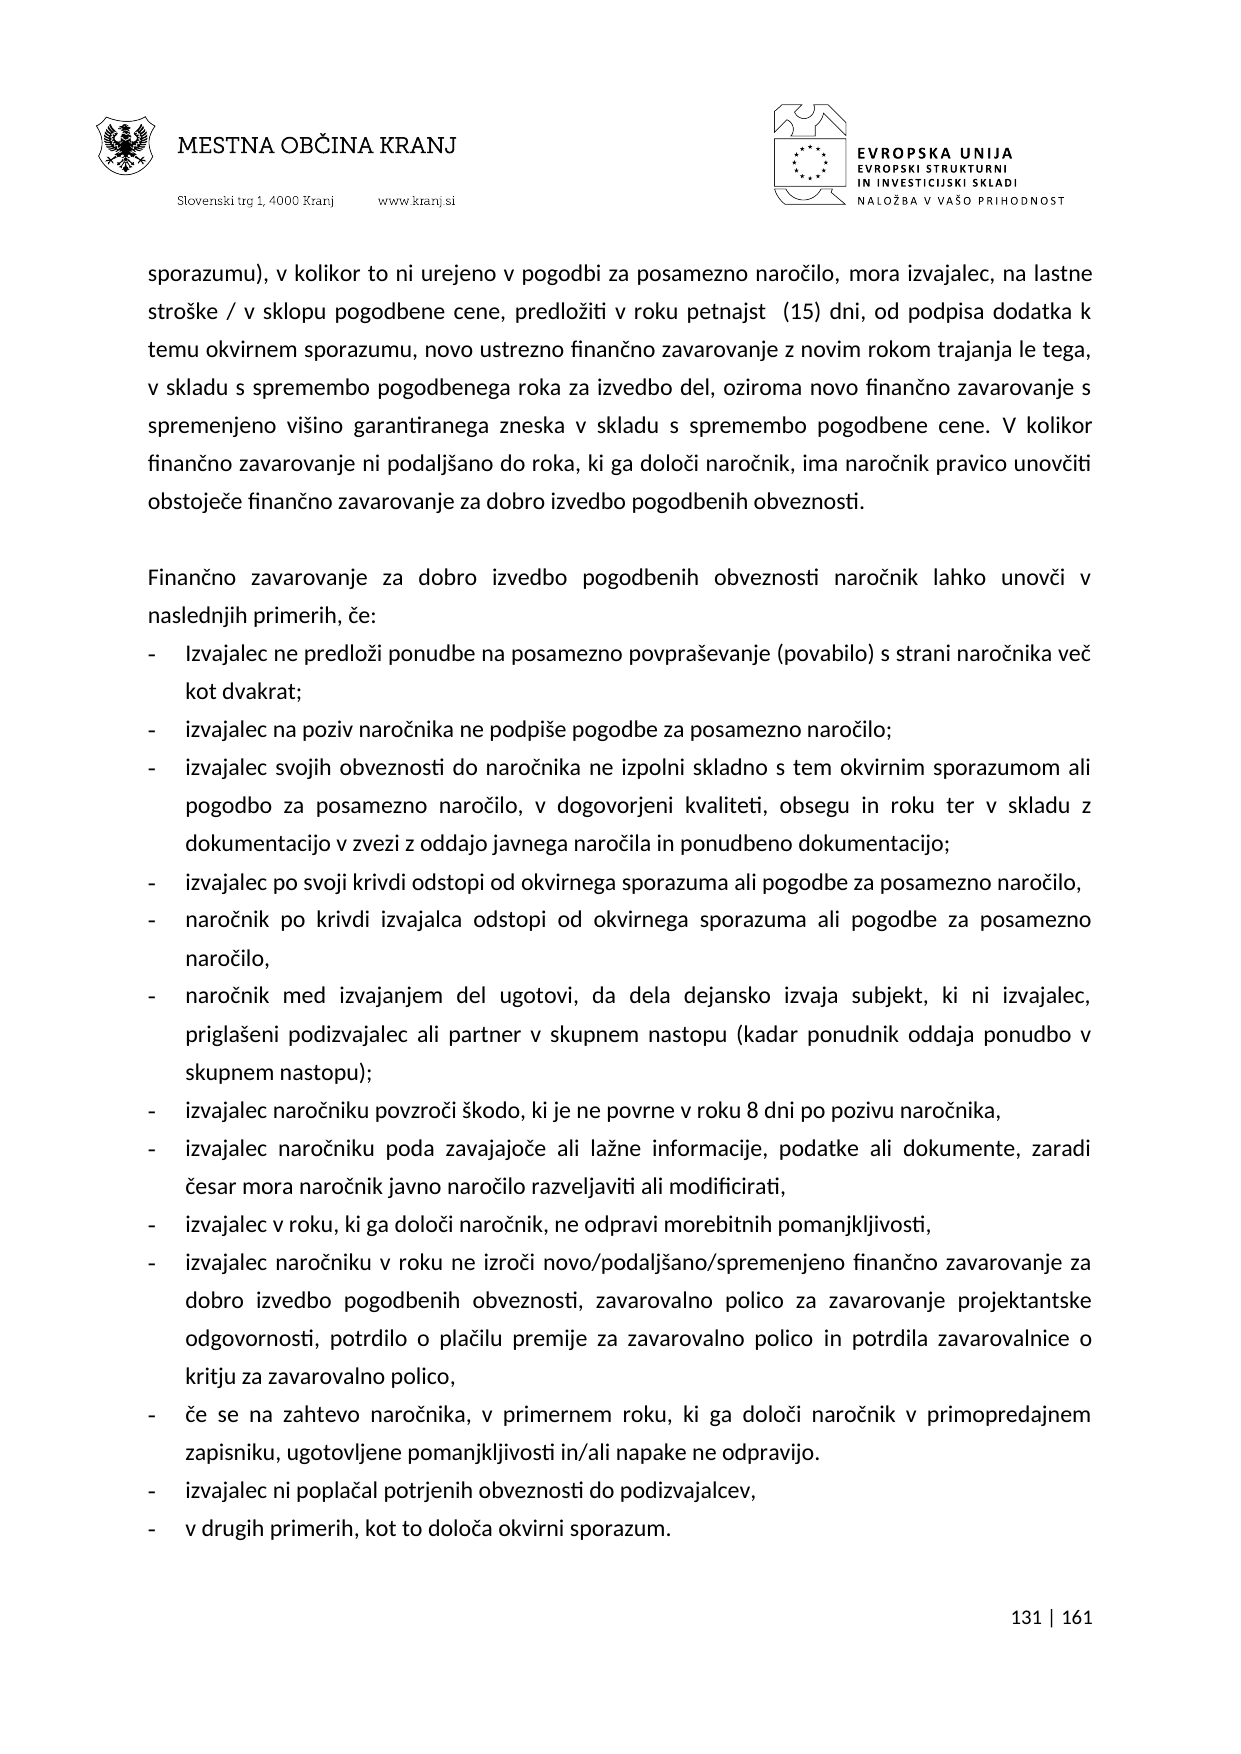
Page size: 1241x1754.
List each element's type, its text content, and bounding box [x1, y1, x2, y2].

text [148, 258, 1093, 516]
list če se na zahtevo naročnika, v primernem roku, ki ga določi naročnik v primopredajnem zapisniku, ugotovljene pomanjkljivosti in/ali napake ne odpravijo. [148, 1399, 1093, 1466]
list izvajalec ni poplačal potrjenih obveznosti do podizvajalcev, [148, 1475, 1093, 1504]
list izvajalec svojih obveznosti do naročnika ne izpolni skladno s tem okvirnim sporazumom ali pogodbo za posamezno naročilo, v dogovorjeni kvaliteti, obsegu in roku ter v skladu z dokumentacijo v zvezi z oddajo javnega naročila in ponudbeno dokumentacijo; [148, 752, 1093, 858]
text Finančno zavarovanje za dobro izvedbo pogodbenih obveznosti naročnik lahko unovči v naslednjih primerih, če: [148, 562, 1093, 630]
list izvajalec naročniku poda zavajajoče ali lažne informacije, podatke ali dokumente, zaradi česar mora naročnik javno naročilo razveljaviti ali modificirati, [148, 1133, 1093, 1200]
picture [0, 1, 1241, 264]
list izvajalec v roku, ki ga določi naročnik, ne odpravi morebitnih pomanjkljivosti, [148, 1209, 1093, 1238]
list izvajalec naročniku v roku ne izroči novo/podaljšano/spremenjeno finančno zavarovanje za dobro izvedbo pogodbenih obveznosti, zavarovalno polico za zavarovanje projektantske odgovornosti, potrdilo o plačilu premije za zavarovalno polico in potrdila zavarovalnice o kritju za zavarovalno polico, [148, 1247, 1093, 1390]
list izvajalec na poziv naročnika ne podpiše pogodbe za posamezno naročilo; [148, 714, 1093, 744]
list v drugih primerih, kot to določa okvirni sporazum. [148, 1513, 1093, 1542]
list naročnik po krivdi izvajalca odstopi od okvirnega sporazuma ali pogodbe za posamezno naročilo, [148, 904, 1093, 972]
list Izvajalec ne predloži ponudbe na posamezno povpraševanje (povabilo) s strani naročnika več kot dvakrat; [148, 638, 1093, 706]
list izvajalec po svoji krivdi odstopi od okvirnega sporazuma ali pogodbe za posamezno naročilo, [148, 867, 1093, 896]
list izvajalec naročniku povzroči škodo, ki je ne povrne v roku 8 dni po pozivu naročnika, [148, 1095, 1093, 1124]
list naročnik med izvajanjem del ugotovi, da dela dejansko izvaja subjekt, ki ni izvajalec, priglašeni podizvajalec ali partner v skupnem nastopu (kadar ponudnik oddaja ponudbo v skupnem nastopu); [148, 981, 1093, 1086]
